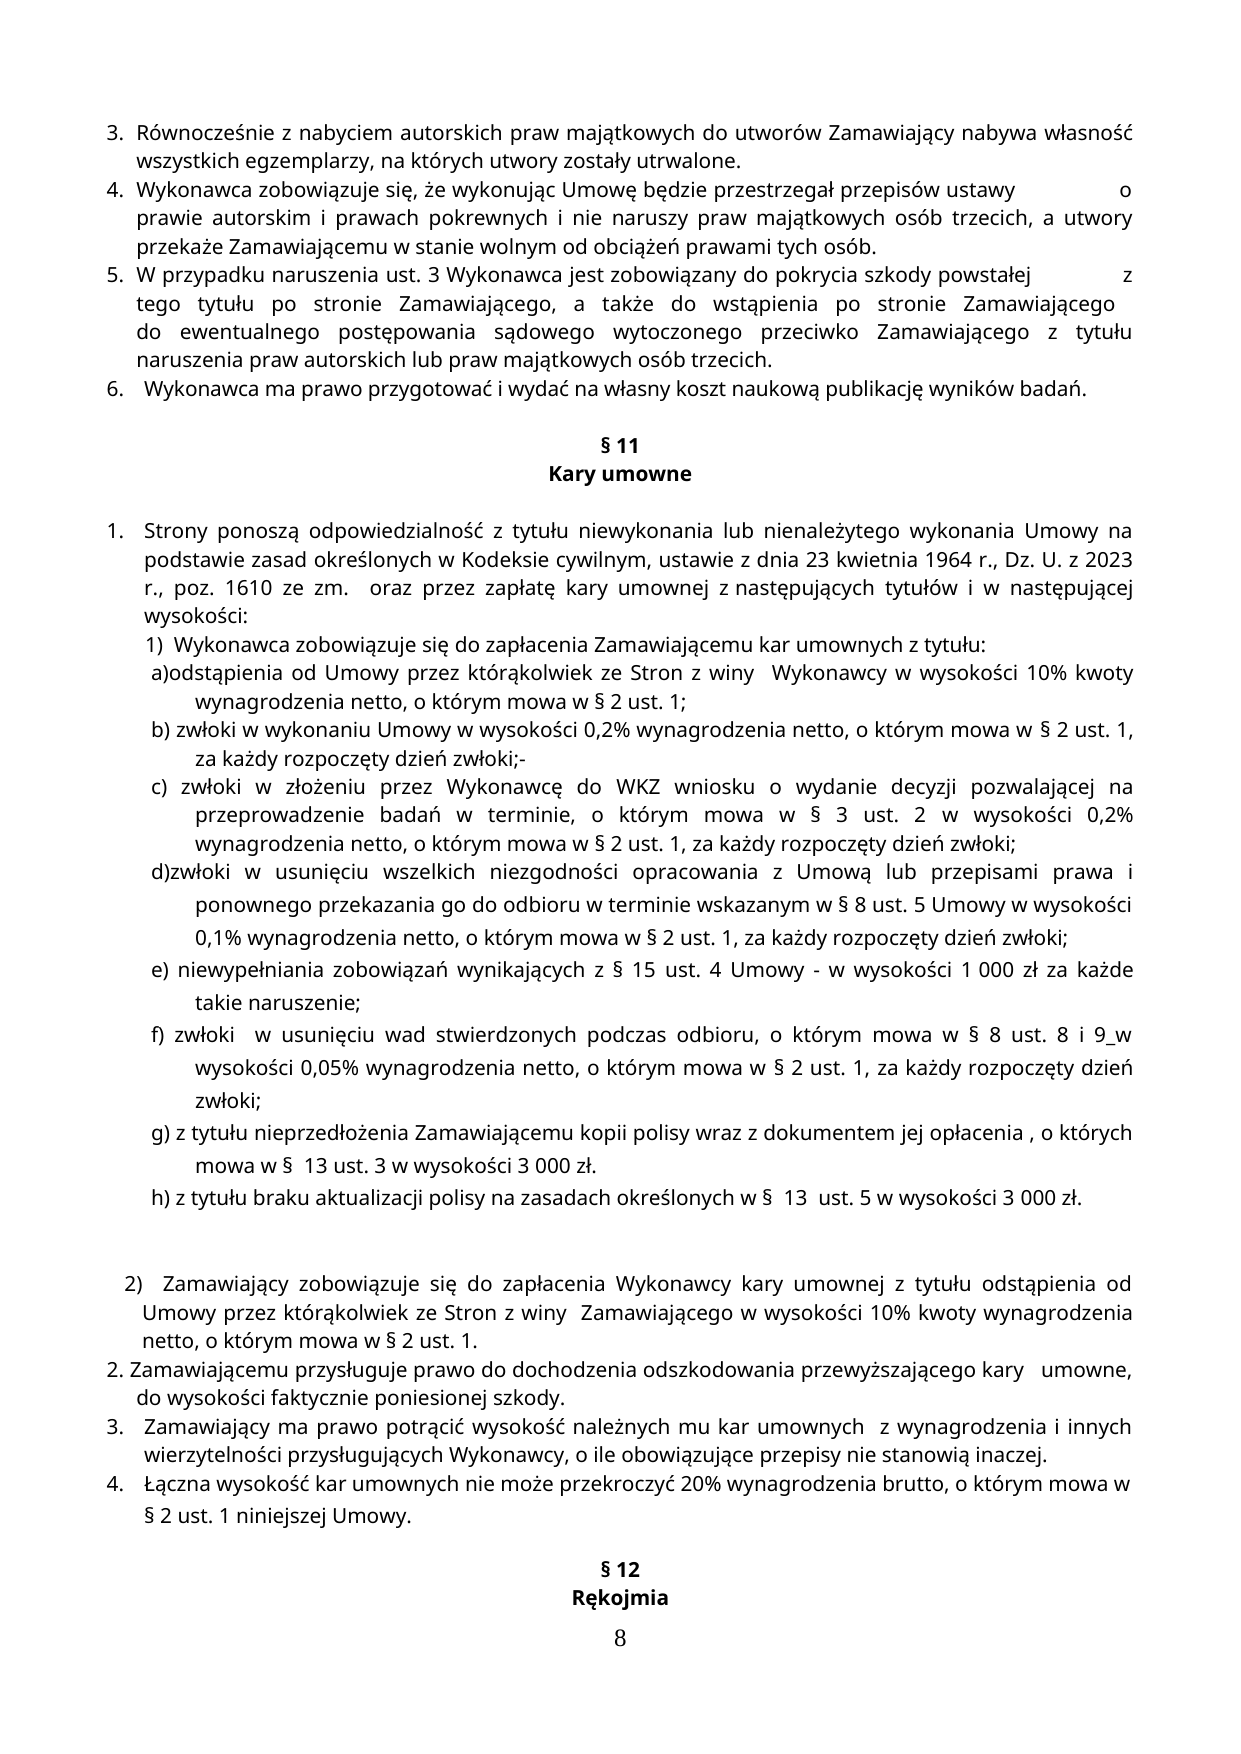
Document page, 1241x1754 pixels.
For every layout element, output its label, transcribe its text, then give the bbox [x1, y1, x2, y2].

text c) zwłoki w złożeniu przez Wykonawcę do WKZ wniosku o wydanie decyzji pozwalającej na przeprowadzenie badań w terminie, o którym mowa w § 3 ust. 2 w wysokości 0,2% wynagrodzenia netto, o którym mowa w § 2 ust. 1, za każdy rozpoczęty dzień zwłoki; [151, 772, 1134, 857]
text 1) Wykonawca zobowiązuje się do zapłacenia Zamawiającemu kar umownych z tytułu: [145, 630, 1134, 658]
text § 12 [106, 1555, 1134, 1583]
text 2. Zamawiającemu przysługuje prawo do dochodzenia odszkodowania przewyższającego kary umowne, do wysokości faktycznie poniesionej szkody. [106, 1355, 1134, 1412]
list Równocześnie z nabyciem autorskich praw majątkowych do utworów Zamawiający nabywa własność wszystkich egzemplarzy, na których utwory zostały utrwalone. [106, 118, 1134, 175]
text a)odstąpienia od Umowy przez którąkolwiek ze Stron z winy Wykonawcy w wysokości 10% kwoty wynagrodzenia netto, o którym mowa w § 2 ust. 1; [151, 658, 1134, 715]
list f) zwłoki w usunięciu wad stwierdzonych podczas odbioru, o którym mowa w § 8 ust. 8 i 9_w wysokości 0,05% wynagrodzenia netto, o którym mowa w § 2 ust. 1, za każdy rozpoczęty dzień zwłoki; [151, 1021, 1134, 1114]
list Strony ponoszą odpowiedzialność z tytułu niewykonania lub nienależytego wykonania Umowy na podstawie zasad określonych w Kodeksie cywilnym, ustawie z dnia 23 kwietnia 1964 r., Dz. U. z 2023 r., poz. 1610 ze zm. oraz przez zapłatę kary umownej z następujących tytułów i w następującej wysokości: [106, 516, 1134, 630]
list Wykonawca ma prawo przygotować i wydać na własny koszt naukową publikację wyników badań. [106, 374, 1134, 402]
text § 11 [106, 431, 1134, 459]
list h) z tytułu braku aktualizacji polisy na zasadach określonych w § 13 ust. 5 w wysokości 3 000 zł. [151, 1183, 1134, 1212]
list Łączna wysokość kar umownych nie może przekroczyć 20% wynagrodzenia brutto, o którym mowa w § 2 ust. 1 niniejszej Umowy. [106, 1469, 1134, 1530]
list g) z tytułu nieprzedłożenia Zamawiającemu kopii polisy wraz z dokumentem jej opłacenia , o których mowa w § 13 ust. 3 w wysokości 3 000 zł. [151, 1118, 1134, 1179]
text 2) Zamawiający zobowiązuje się do zapłacenia Wykonawcy kary umownej z tytułu odstąpienia od Umowy przez którąkolwiek ze Stron z winy Zamawiającego w wysokości 10% kwoty wynagrodzenia netto, o którym mowa w § 2 ust. 1. [124, 1269, 1134, 1355]
list W przypadku naruszenia ust. 3 Wykonawca jest zobowiązany do pokrycia szkody powstałej z tego tytułu po stronie Zamawiającego, a także do wstąpienia po stronie Zamawiającego do ewentualnego postępowania sądowego wytoczonego przeciwko Zamawiającego z tytułu naruszenia praw autorskich lub praw majątkowych osób trzecich. [106, 260, 1134, 374]
text Kary umowne [106, 459, 1134, 488]
text b) zwłoki w wykonaniu Umowy w wysokości 0,2% wynagrodzenia netto, o którym mowa w § 2 ust. 1, za każdy rozpoczęty dzień zwłoki;- [151, 715, 1134, 772]
list Wykonawca zobowiązuje się, że wykonując Umowę będzie przestrzegał przepisów ustawy o prawie autorskim i prawach pokrewnych i nie naruszy praw majątkowych osób trzecich, a utwory przekaże Zamawiającemu w stanie wolnym od obciążeń prawami tych osób. [106, 175, 1134, 260]
list d)zwłoki w usunięciu wszelkich niezgodności opracowania z Umową lub przepisami prawa i ponownego przekazania go do odbioru w terminie wskazanym w § 8 ust. 5 Umowy w wysokości 0,1% wynagrodzenia netto, o którym mowa w § 2 ust. 1, za każdy rozpoczęty dzień zwłoki; [151, 857, 1134, 951]
list e) niewypełniania zobowiązań wynikających z § 15 ust. 4 Umowy - w wysokości 1 000 zł za każde takie naruszenie; [151, 955, 1134, 1016]
text Rękojmia [106, 1583, 1134, 1612]
list Zamawiający ma prawo potrącić wysokość należnych mu kar umownych z wynagrodzenia i innych wierzytelności przysługujących Wykonawcy, o ile obowiązujące przepisy nie stanowią inaczej. [106, 1412, 1134, 1469]
